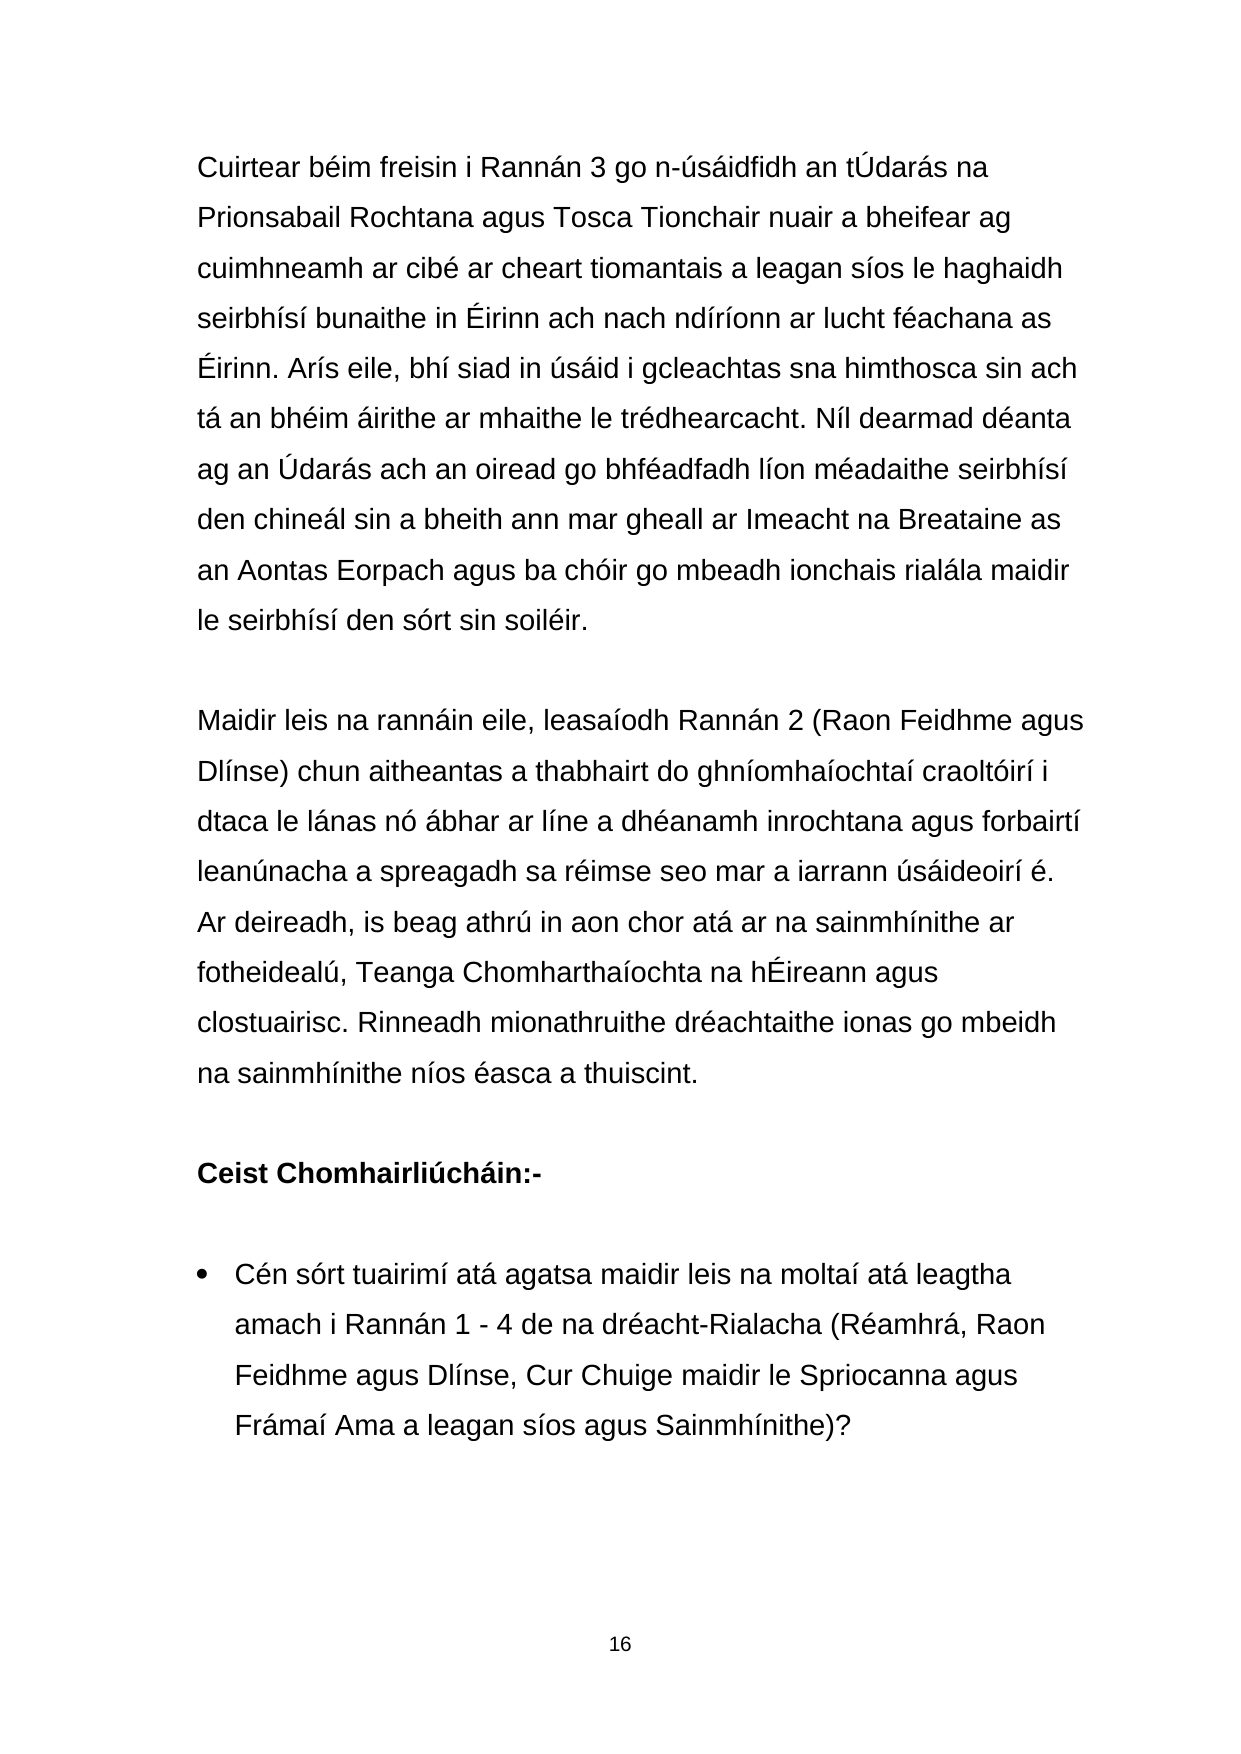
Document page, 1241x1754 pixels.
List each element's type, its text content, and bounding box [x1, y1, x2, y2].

text Maidir leis na rannáin eile, leasaíodh Rannán 2 (Raon Feidhme agus Dlínse) chun aitheantas a thabhairt do ghníomhaíochtaí craoltóirí i dtaca le lánas nó ábhar ar líne a dhéanamh inrochtana agus forbairtí leanúnacha a spreagadh sa réimse seo mar a iarrann úsáideoirí é. Ar deireadh, is beag athrú in aon chor atá ar na sainmhínithe ar fotheidealú, Teanga Chomharthaíochta na hÉireann agus clostuairisc. Rinneadh mionathruithe dréachtaithe ionas go mbeidh na sainmhínithe níos éasca a thuiscint. [197, 703, 1090, 1089]
list Cén sórt tuairimí atá agatsa maidir leis na moltaí atá leagtha amach i Rannán 1 - 4 de na dréacht-Rialacha (Réamhrá, Raon Feidhme agus Dlínse, Cur Chuige maidir le Spriocanna agus Frámaí Ama a leagan síos agus Sainmhínithe)? [197, 1257, 1090, 1442]
text Cuirtear béim freisin i Rannán 3 go n-úsáidfidh an tÚdarás na Prionsabail Rochtana agus Tosca Tionchair nuair a bheifear ag cuimhneamh ar cibé ar cheart tiomantais a leagan síos le haghaidh seirbhísí bunaithe in Éirinn ach nach ndíríonn ar lucht féachana as Éirinn. Arís eile, bhí siad in úsáid i gcleachtas sna himthosca sin ach tá an bhéim áirithe ar mhaithe le trédhearcacht. Níl dearmad déanta ag an Údarás ach an oiread go bhféadfadh líon méadaithe seirbhísí den chineál sin a bheith ann mar gheall ar Imeacht na Breataine as an Aontas Eorpach agus ba chóir go mbeadh ionchais rialála maidir le seirbhísí den sórt sin soiléir. [197, 150, 1090, 636]
text Ceist Chomhairliúcháin:- [135, 1156, 1090, 1190]
